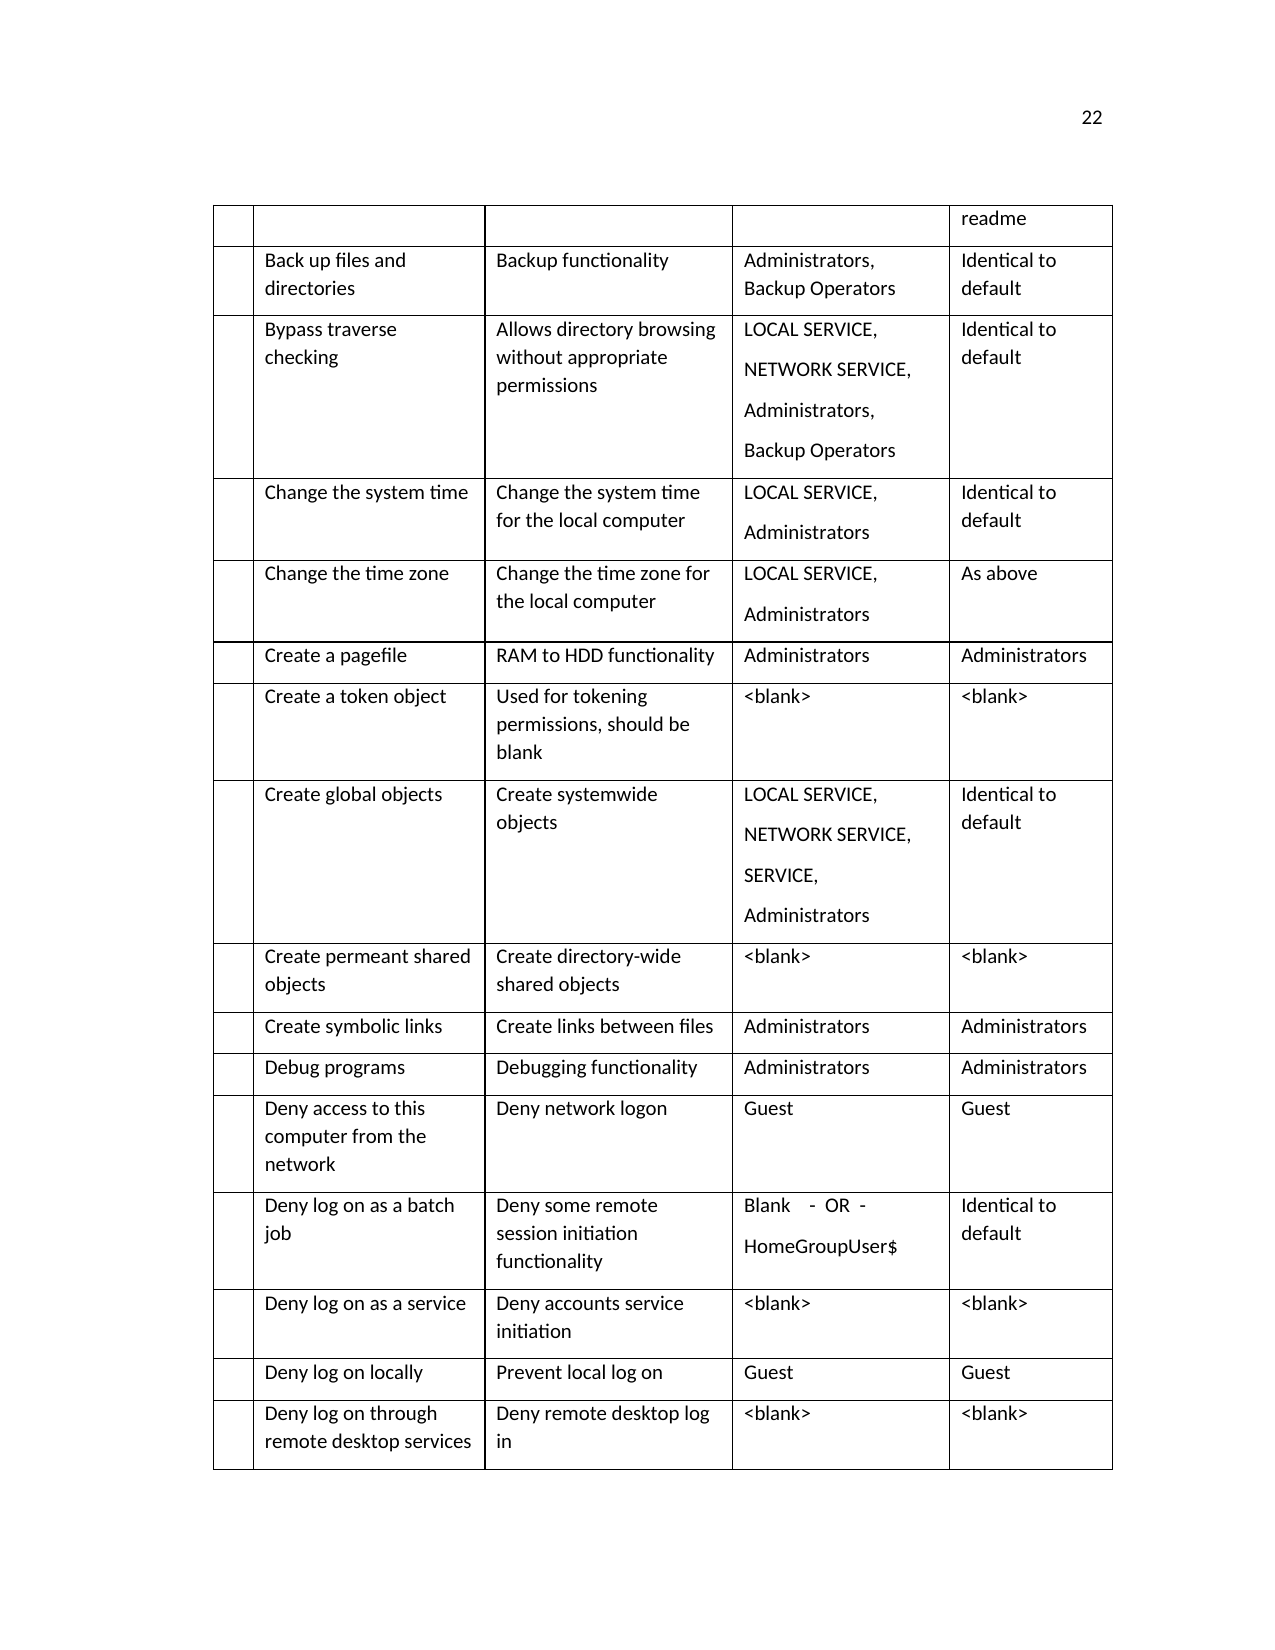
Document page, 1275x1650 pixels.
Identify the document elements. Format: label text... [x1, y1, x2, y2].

table_cell Deny log on through remote desktop services [254, 1401, 484, 1469]
table_cell [214, 684, 253, 780]
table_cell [486, 206, 732, 246]
table_cell <blank> [950, 944, 1112, 1012]
table_cell Prevent local log on [486, 1359, 732, 1399]
table_cell Create directory-wide shared objects [486, 944, 732, 1012]
table_cell Deny accounts service initiation [486, 1290, 732, 1358]
table_cell As above [950, 561, 1112, 641]
table_cell LOCAL SERVICE, Administrators [733, 479, 949, 559]
table_cell Create a pagefile [254, 643, 484, 683]
table_cell <blank> [733, 1290, 949, 1358]
table_cell Administrators [733, 643, 949, 683]
table_cell Deny log on as a service [254, 1290, 484, 1358]
table_cell Administrators [733, 1013, 949, 1053]
table_cell Create symbolic links [254, 1013, 484, 1053]
table_cell Change the time zone for the local computer [486, 561, 732, 641]
table_cell Deny some remote session initiation functionality [486, 1193, 732, 1289]
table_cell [733, 206, 949, 246]
table_cell Change the system time [254, 479, 484, 559]
table_cell [214, 1193, 253, 1289]
table_cell <blank> [950, 1401, 1112, 1469]
table_cell Deny log on locally [254, 1359, 484, 1399]
table_cell LOCAL SERVICE, NETWORK SERVICE, Administrators, Backup Operators [733, 316, 949, 478]
table_cell [214, 1096, 253, 1192]
table_cell Allows directory browsing without appropriate permissions [486, 316, 732, 478]
table_cell Create a token object [254, 684, 484, 780]
table_cell Guest [950, 1096, 1112, 1192]
table_cell <blank> [733, 1401, 949, 1469]
table_cell Back up files and directories [254, 247, 484, 315]
table_cell Create global objects [254, 781, 484, 942]
table_cell Guest [950, 1359, 1112, 1399]
table_cell Deny remote desktop log in [486, 1401, 732, 1469]
table_cell Deny access to this computer from the network [254, 1096, 484, 1192]
table_cell Change the system time for the local computer [486, 479, 732, 559]
table_cell Create links between files [486, 1013, 732, 1053]
table_cell [214, 643, 253, 683]
table_cell [214, 944, 253, 1012]
table_cell Administrators [733, 1054, 949, 1094]
table_cell RAM to HDD functionality [486, 643, 732, 683]
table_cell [254, 206, 484, 246]
table_cell Identical to default [950, 1193, 1112, 1289]
table_cell Guest [733, 1096, 949, 1192]
table_cell [214, 1359, 253, 1399]
table_cell Administrators, Backup Operators [733, 247, 949, 315]
table_cell LOCAL SERVICE, NETWORK SERVICE, SERVICE, Administrators [733, 781, 949, 942]
table_cell [214, 781, 253, 942]
table_cell Debug programs [254, 1054, 484, 1094]
table_cell <blank> [950, 684, 1112, 780]
table_cell Identical to default [950, 247, 1112, 315]
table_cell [950, 206, 1112, 246]
table_cell LOCAL SERVICE, Administrators [733, 561, 949, 641]
table_cell Backup functionality [486, 247, 732, 315]
table_cell <blank> [950, 1290, 1112, 1358]
table_cell [214, 1013, 253, 1053]
table_cell Blank - OR - HomeGroupUser$ [733, 1193, 949, 1289]
table_cell Guest [733, 1359, 949, 1399]
table_cell Identical to default [950, 316, 1112, 478]
table_cell Bypass traverse checking [254, 316, 484, 478]
table_cell Administrators [950, 1013, 1112, 1053]
table_cell Used for tokening permissions, should be blank [486, 684, 732, 780]
table_cell Create permeant shared objects [254, 944, 484, 1012]
table_cell Deny network logon [486, 1096, 732, 1192]
table_cell [214, 561, 253, 641]
table_cell Debugging functionality [486, 1054, 732, 1094]
table_cell Administrators [950, 643, 1112, 683]
table_cell <blank> [733, 684, 949, 780]
table_cell Change the time zone [254, 561, 484, 641]
table_cell [214, 247, 253, 315]
table_cell Identical to default [950, 781, 1112, 942]
table_cell Create systemwide objects [486, 781, 732, 942]
table_cell <blank> [733, 944, 949, 1012]
table_cell [214, 1290, 253, 1358]
table_cell Identical to default [950, 479, 1112, 559]
table_cell Administrators [950, 1054, 1112, 1094]
table_cell [214, 1054, 253, 1094]
table_cell [214, 316, 253, 478]
table_cell [214, 206, 253, 246]
table_cell [214, 1401, 253, 1469]
table_cell [214, 479, 253, 559]
table_cell Deny log on as a batch job [254, 1193, 484, 1289]
